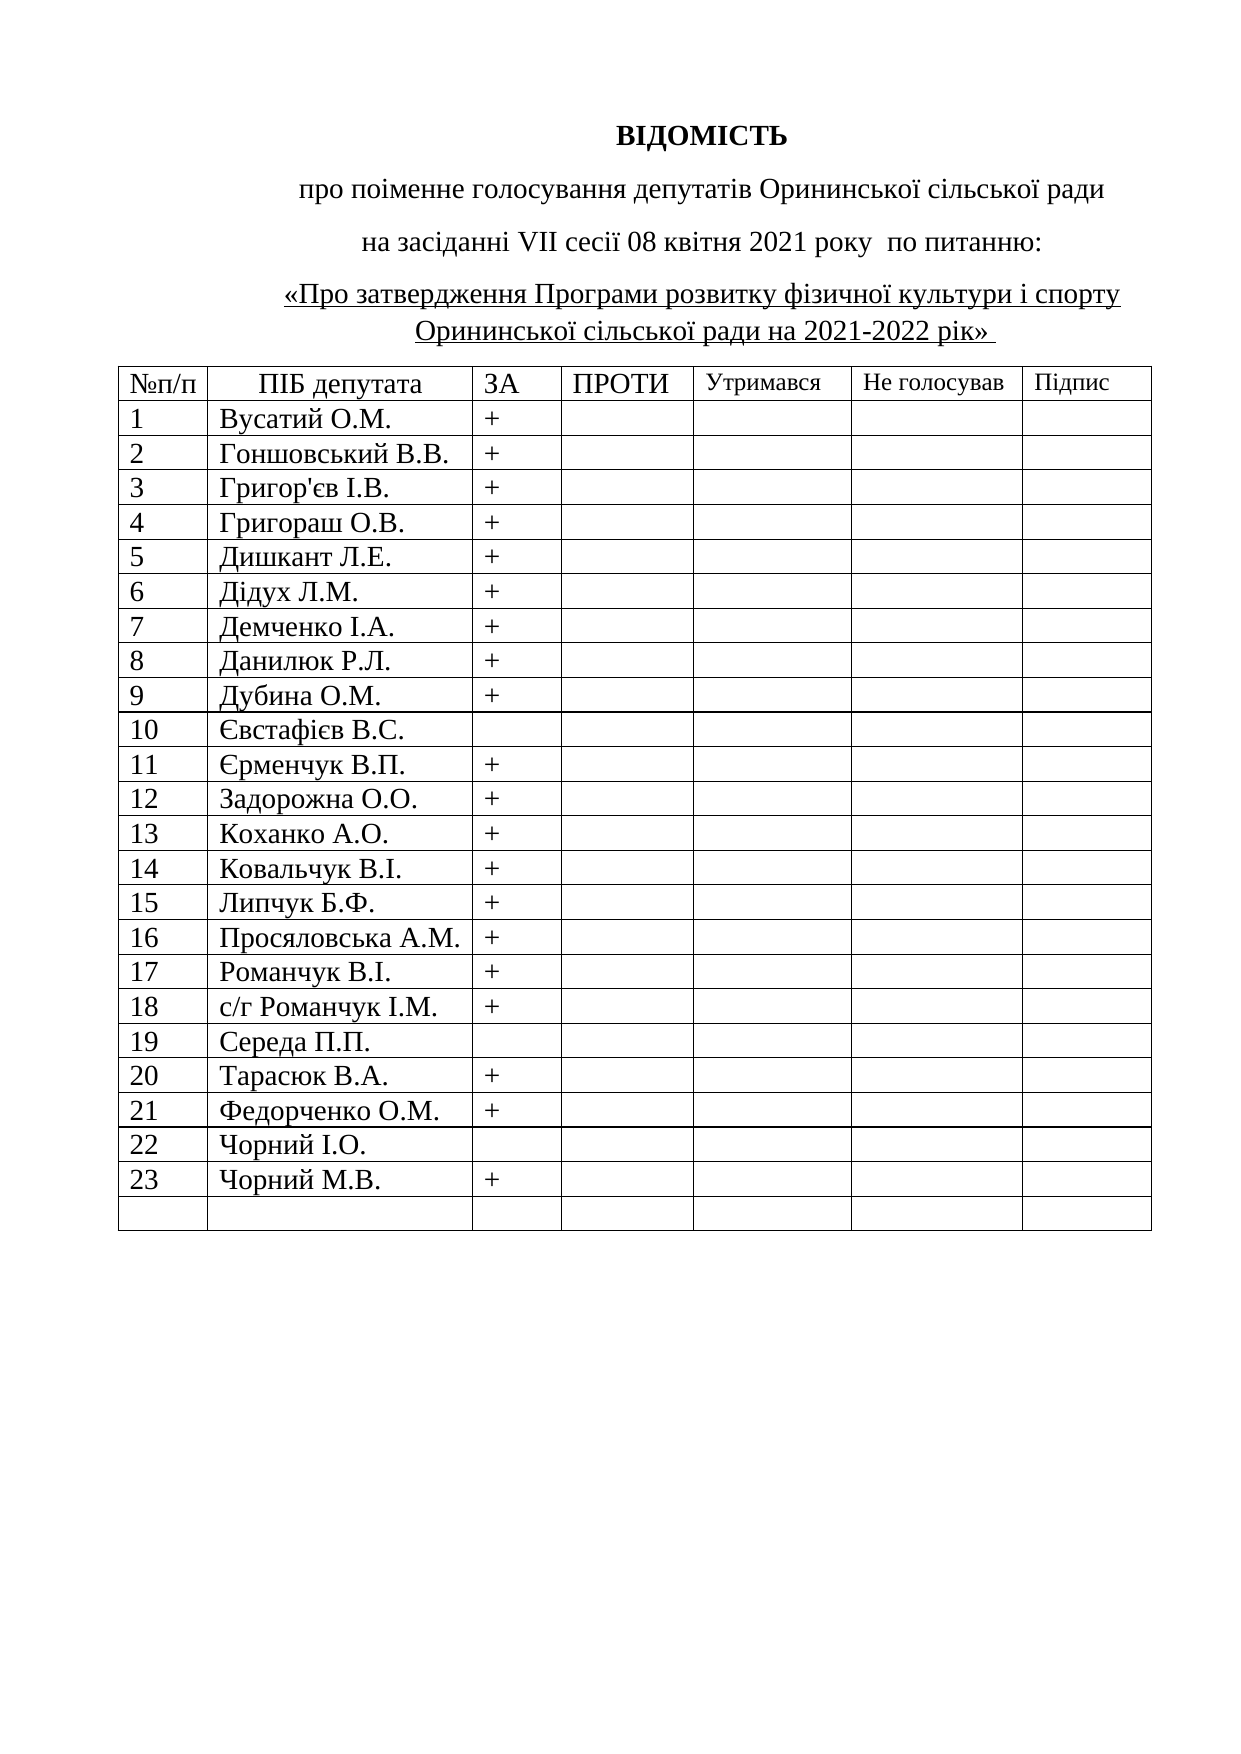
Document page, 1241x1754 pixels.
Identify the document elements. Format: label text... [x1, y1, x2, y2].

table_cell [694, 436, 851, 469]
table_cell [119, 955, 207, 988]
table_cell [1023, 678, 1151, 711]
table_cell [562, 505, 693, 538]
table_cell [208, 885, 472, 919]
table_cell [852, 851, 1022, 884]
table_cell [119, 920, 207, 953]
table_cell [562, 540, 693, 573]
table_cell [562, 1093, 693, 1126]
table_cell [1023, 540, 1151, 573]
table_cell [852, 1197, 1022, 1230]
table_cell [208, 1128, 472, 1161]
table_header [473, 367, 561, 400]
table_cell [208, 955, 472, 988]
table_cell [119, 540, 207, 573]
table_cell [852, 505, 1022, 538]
text ВІДОМІСТЬ [252, 118, 1152, 152]
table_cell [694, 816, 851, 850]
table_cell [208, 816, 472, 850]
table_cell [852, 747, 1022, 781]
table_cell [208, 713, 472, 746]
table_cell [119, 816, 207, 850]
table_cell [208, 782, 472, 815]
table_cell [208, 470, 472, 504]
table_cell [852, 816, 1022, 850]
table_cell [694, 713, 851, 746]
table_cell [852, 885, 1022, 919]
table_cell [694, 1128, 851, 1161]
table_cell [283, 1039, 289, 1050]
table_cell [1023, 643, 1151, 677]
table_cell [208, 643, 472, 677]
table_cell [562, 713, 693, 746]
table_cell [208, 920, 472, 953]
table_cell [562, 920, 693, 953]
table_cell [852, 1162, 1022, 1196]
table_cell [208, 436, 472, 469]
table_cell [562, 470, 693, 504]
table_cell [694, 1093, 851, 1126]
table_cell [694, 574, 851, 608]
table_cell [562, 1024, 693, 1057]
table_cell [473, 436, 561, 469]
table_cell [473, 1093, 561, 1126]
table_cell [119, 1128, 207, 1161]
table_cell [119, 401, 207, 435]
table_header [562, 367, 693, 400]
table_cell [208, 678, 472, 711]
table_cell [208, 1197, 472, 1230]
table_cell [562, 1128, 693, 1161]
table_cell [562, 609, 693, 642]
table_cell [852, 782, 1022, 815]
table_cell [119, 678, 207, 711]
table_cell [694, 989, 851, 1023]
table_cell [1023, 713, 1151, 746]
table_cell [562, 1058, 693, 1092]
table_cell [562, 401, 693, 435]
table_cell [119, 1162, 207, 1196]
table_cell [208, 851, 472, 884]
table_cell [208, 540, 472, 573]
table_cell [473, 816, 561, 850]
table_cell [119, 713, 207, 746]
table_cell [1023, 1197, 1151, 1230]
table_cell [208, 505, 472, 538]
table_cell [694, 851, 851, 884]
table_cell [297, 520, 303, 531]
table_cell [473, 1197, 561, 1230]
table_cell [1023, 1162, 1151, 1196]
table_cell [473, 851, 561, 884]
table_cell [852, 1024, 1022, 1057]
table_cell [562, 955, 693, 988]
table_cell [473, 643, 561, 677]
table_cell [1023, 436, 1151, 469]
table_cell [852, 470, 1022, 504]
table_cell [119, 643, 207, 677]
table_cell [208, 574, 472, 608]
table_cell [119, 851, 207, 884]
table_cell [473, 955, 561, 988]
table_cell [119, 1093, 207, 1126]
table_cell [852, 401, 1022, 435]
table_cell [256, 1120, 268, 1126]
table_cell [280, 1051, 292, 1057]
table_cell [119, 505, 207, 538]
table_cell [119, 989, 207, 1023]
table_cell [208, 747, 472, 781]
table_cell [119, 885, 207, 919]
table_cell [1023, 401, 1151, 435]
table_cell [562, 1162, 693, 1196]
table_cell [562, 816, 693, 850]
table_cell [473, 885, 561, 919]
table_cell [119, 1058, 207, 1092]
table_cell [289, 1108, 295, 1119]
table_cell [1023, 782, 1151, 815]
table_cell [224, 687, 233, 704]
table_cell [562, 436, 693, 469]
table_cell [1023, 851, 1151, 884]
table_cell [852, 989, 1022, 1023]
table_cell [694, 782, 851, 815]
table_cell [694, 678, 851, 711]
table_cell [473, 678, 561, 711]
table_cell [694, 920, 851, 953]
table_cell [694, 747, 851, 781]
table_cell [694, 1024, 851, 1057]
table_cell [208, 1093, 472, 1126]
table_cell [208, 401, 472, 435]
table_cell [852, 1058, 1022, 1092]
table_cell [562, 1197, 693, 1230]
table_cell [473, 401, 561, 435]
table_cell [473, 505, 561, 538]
text про поіменне голосування депутатів Орининської сільської ради [252, 171, 1152, 204]
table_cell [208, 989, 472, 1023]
text «Про затвердження Програми розвитку фізичної культури і спорту Орининської сільської ради на 2021-2022 рік» [252, 277, 1152, 346]
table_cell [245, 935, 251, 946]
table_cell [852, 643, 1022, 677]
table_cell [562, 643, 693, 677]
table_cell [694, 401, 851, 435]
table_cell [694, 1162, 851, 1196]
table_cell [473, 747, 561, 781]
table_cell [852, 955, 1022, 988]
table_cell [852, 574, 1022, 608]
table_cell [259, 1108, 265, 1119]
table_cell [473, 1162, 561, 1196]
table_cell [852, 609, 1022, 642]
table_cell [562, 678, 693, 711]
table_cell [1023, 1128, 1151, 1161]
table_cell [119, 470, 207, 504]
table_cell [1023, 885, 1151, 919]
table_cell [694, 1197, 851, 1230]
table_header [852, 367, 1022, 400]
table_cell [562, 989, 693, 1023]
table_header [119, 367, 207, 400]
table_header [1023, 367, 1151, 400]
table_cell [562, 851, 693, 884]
text на засіданні VII сесії 08 квітня 2021 року по питанню: [252, 224, 1152, 257]
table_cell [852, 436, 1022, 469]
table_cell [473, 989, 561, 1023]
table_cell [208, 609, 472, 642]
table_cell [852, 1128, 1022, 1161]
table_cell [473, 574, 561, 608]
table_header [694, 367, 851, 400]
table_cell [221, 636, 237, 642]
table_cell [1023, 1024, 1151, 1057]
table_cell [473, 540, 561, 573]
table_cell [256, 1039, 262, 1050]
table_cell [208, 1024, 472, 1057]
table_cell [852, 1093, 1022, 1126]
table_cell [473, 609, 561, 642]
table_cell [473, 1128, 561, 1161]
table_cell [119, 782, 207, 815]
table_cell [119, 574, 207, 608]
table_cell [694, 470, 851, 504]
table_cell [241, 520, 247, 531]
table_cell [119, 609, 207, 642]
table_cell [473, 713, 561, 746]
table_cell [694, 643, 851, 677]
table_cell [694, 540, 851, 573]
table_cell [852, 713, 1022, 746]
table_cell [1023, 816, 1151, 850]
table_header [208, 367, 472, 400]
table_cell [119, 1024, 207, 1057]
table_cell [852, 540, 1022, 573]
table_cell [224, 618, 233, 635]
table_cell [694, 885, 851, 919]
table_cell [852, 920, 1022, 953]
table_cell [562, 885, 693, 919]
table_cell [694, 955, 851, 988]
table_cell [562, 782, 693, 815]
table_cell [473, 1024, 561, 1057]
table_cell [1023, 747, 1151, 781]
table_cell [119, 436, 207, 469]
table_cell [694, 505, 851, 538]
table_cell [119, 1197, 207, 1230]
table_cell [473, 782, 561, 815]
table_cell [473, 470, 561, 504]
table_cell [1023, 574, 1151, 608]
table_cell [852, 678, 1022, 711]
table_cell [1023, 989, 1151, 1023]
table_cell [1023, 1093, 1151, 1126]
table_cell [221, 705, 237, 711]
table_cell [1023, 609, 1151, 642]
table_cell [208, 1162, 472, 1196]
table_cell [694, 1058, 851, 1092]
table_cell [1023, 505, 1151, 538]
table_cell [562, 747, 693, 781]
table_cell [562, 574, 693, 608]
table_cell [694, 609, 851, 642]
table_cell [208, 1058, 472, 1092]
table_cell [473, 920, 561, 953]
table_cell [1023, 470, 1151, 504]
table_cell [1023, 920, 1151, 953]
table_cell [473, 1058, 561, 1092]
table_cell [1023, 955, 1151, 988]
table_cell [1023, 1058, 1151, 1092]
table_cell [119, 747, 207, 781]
